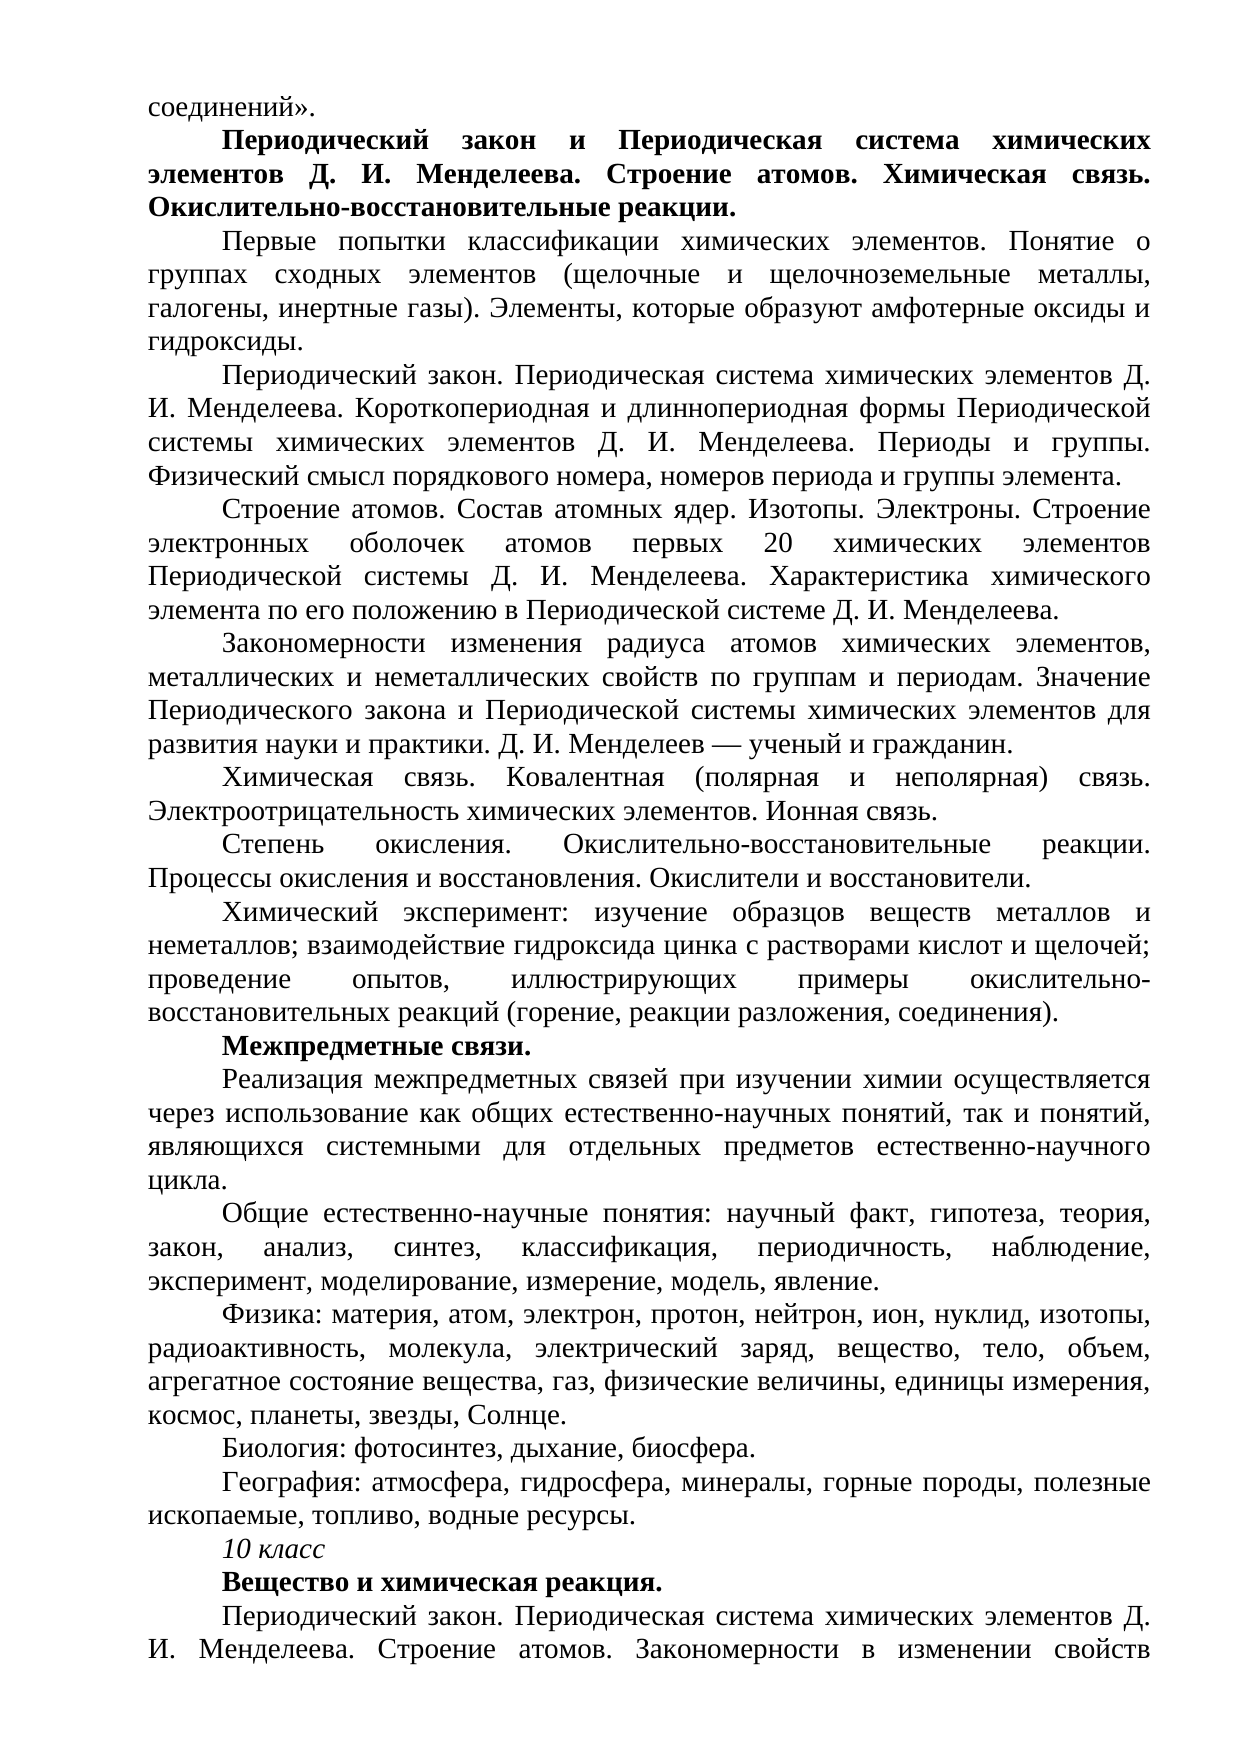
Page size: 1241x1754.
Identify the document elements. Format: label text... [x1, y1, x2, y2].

text Первые попытки классификации химических элементов. Понятие о группах сходных элементов (щелочные и щелочноземельные металлы, галогены, инертные газы). Элементы, которые образуют амфотерные оксиды и гидроксиды. [148, 223, 1152, 357]
text Биология: фотосинтез, дыхание, биосфера. [148, 1430, 1152, 1464]
text Закономерности изменения радиуса атомов химических элементов, металлических и неметаллических свойств по группам и периодам. Значение Периодического закона и Периодической системы химических элементов для развития науки и практики. Д. И. Менделеев — ученый и гражданин. [148, 625, 1152, 759]
text Межпредметные связи. [148, 1028, 1152, 1061]
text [148, 1598, 1152, 1665]
text Периодический закон и Периодическая система химических элементов Д. И. Менделеева. Строение атомов. Химическая связь. Окислительно-восстановительные реакции. [148, 122, 1152, 223]
text Реализация межпредметных связей при изучении химии осуществляется через использование как общих естественно-научных понятий, так и понятий, являющихся системными для отдельных предметов естественно-научного цикла. [148, 1061, 1152, 1196]
text География: атмосфера, гидросфера, минералы, горные породы, полезные ископаемые, топливо, водные ресурсы. [148, 1464, 1152, 1531]
text Степень окисления. Окислительно-восстановительные реакции. Процессы окисления и восстановления. Окислители и восстановители. [148, 827, 1152, 894]
text Химический эксперимент: изучение образцов веществ металлов и неметаллов; взаимодействие гидроксида цинка с растворами кислот и щелочей; проведение опытов, иллюстрирующих примеры окислительно-восстановительных реакций (горение, реакции разложения, соединения). [148, 894, 1152, 1028]
text Общие естественно-научные понятия: научный факт, гипотеза, теория, закон, анализ, синтез, классификация, периодичность, наблюдение, эксперимент, моделирование, измерение, модель, явление. [148, 1196, 1152, 1296]
text Строение атомов. Состав атомных ядер. Изотопы. Электроны. Строение электронных оболочек атомов первых 20 химических элементов Периодической системы Д. И. Менделеева. Характеристика химического элемента по его положению в Периодической системе Д. И. Менделеева. [148, 491, 1152, 625]
text Периодический закон. Периодическая система химических элементов Д. И. Менделеева. Короткопериодная и длиннопериодная формы Периодической системы химических элементов Д. И. Менделеева. Периоды и группы. Физический смысл порядкового номера, номеров периода и группы элемента. [148, 357, 1152, 491]
text Физика: материя, атом, электрон, протон, нейтрон, ион, нуклид, изотопы, радиоактивность, молекула, электрический заряд, вещество, тело, объем, агрегатное состояние вещества, газ, физические величины, единицы измерения, космос, планеты, звезды, Солнце. [148, 1296, 1152, 1430]
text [148, 89, 1152, 122]
text 10 класс [148, 1531, 1152, 1564]
text Вещество и химическая реакция. [148, 1564, 1152, 1598]
text Химическая связь. Ковалентная (полярная и неполярная) связь. Электроотрицательность химических элементов. Ионная связь. [148, 759, 1152, 827]
